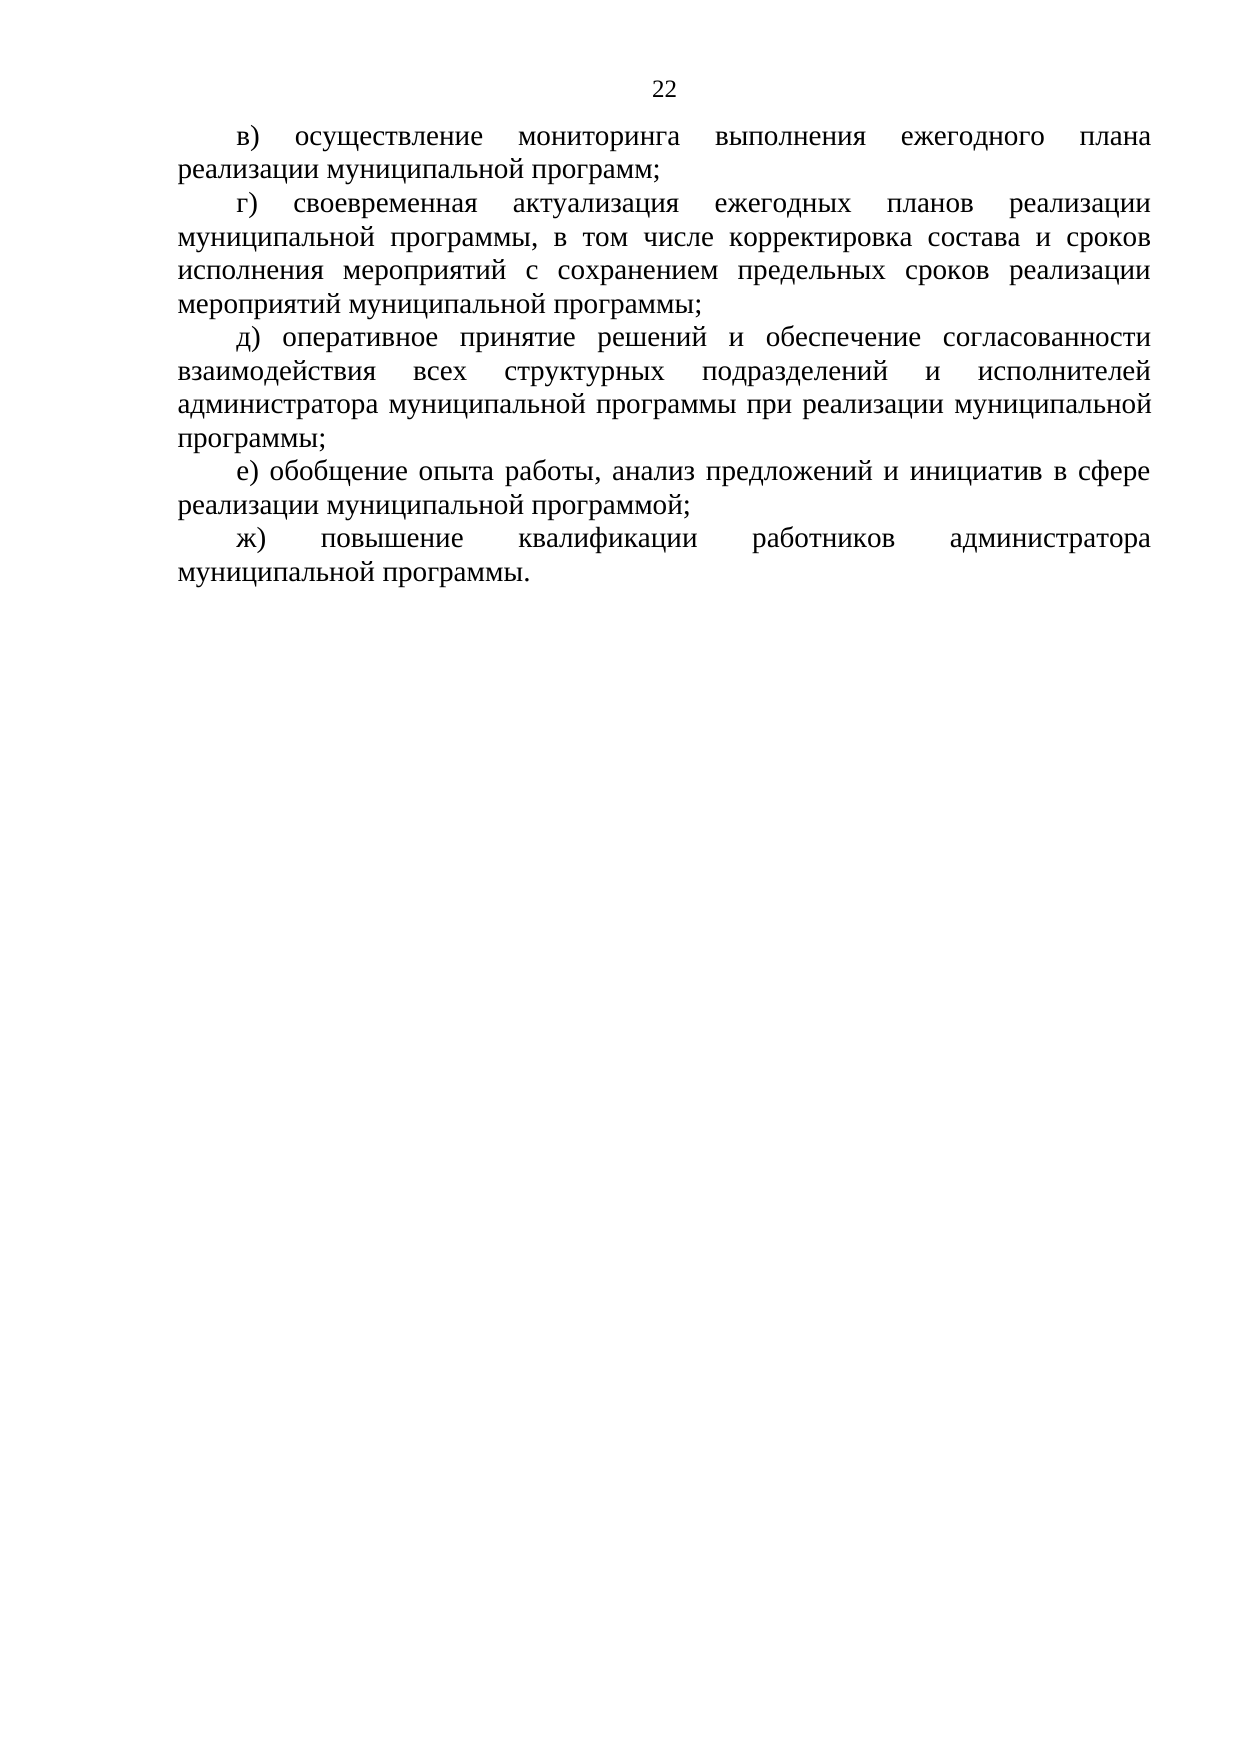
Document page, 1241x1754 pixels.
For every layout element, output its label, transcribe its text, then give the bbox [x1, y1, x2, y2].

text г) своевременная актуализация ежегодных планов реализации муниципальной программы, в том числе корректировка состава и сроков исполнения мероприятий с сохранением предельных сроков реализации мероприятий муниципальной программы; [177, 185, 1152, 319]
text д) оперативное принятие решений и обеспечение согласованности взаимодействия всех структурных подразделений и исполнителей администратора муниципальной программы при реализации муниципальной программы; [177, 319, 1152, 453]
text в) осуществление мониторинга выполнения ежегодного плана реализации муниципальной программ; [177, 118, 1152, 185]
text е) обобщение опыта работы, анализ предложений и инициатив в сфере реализации муниципальной программой; [177, 453, 1152, 521]
text ж) повышение квалификации работников администратора муниципальной программы. [177, 521, 1152, 588]
